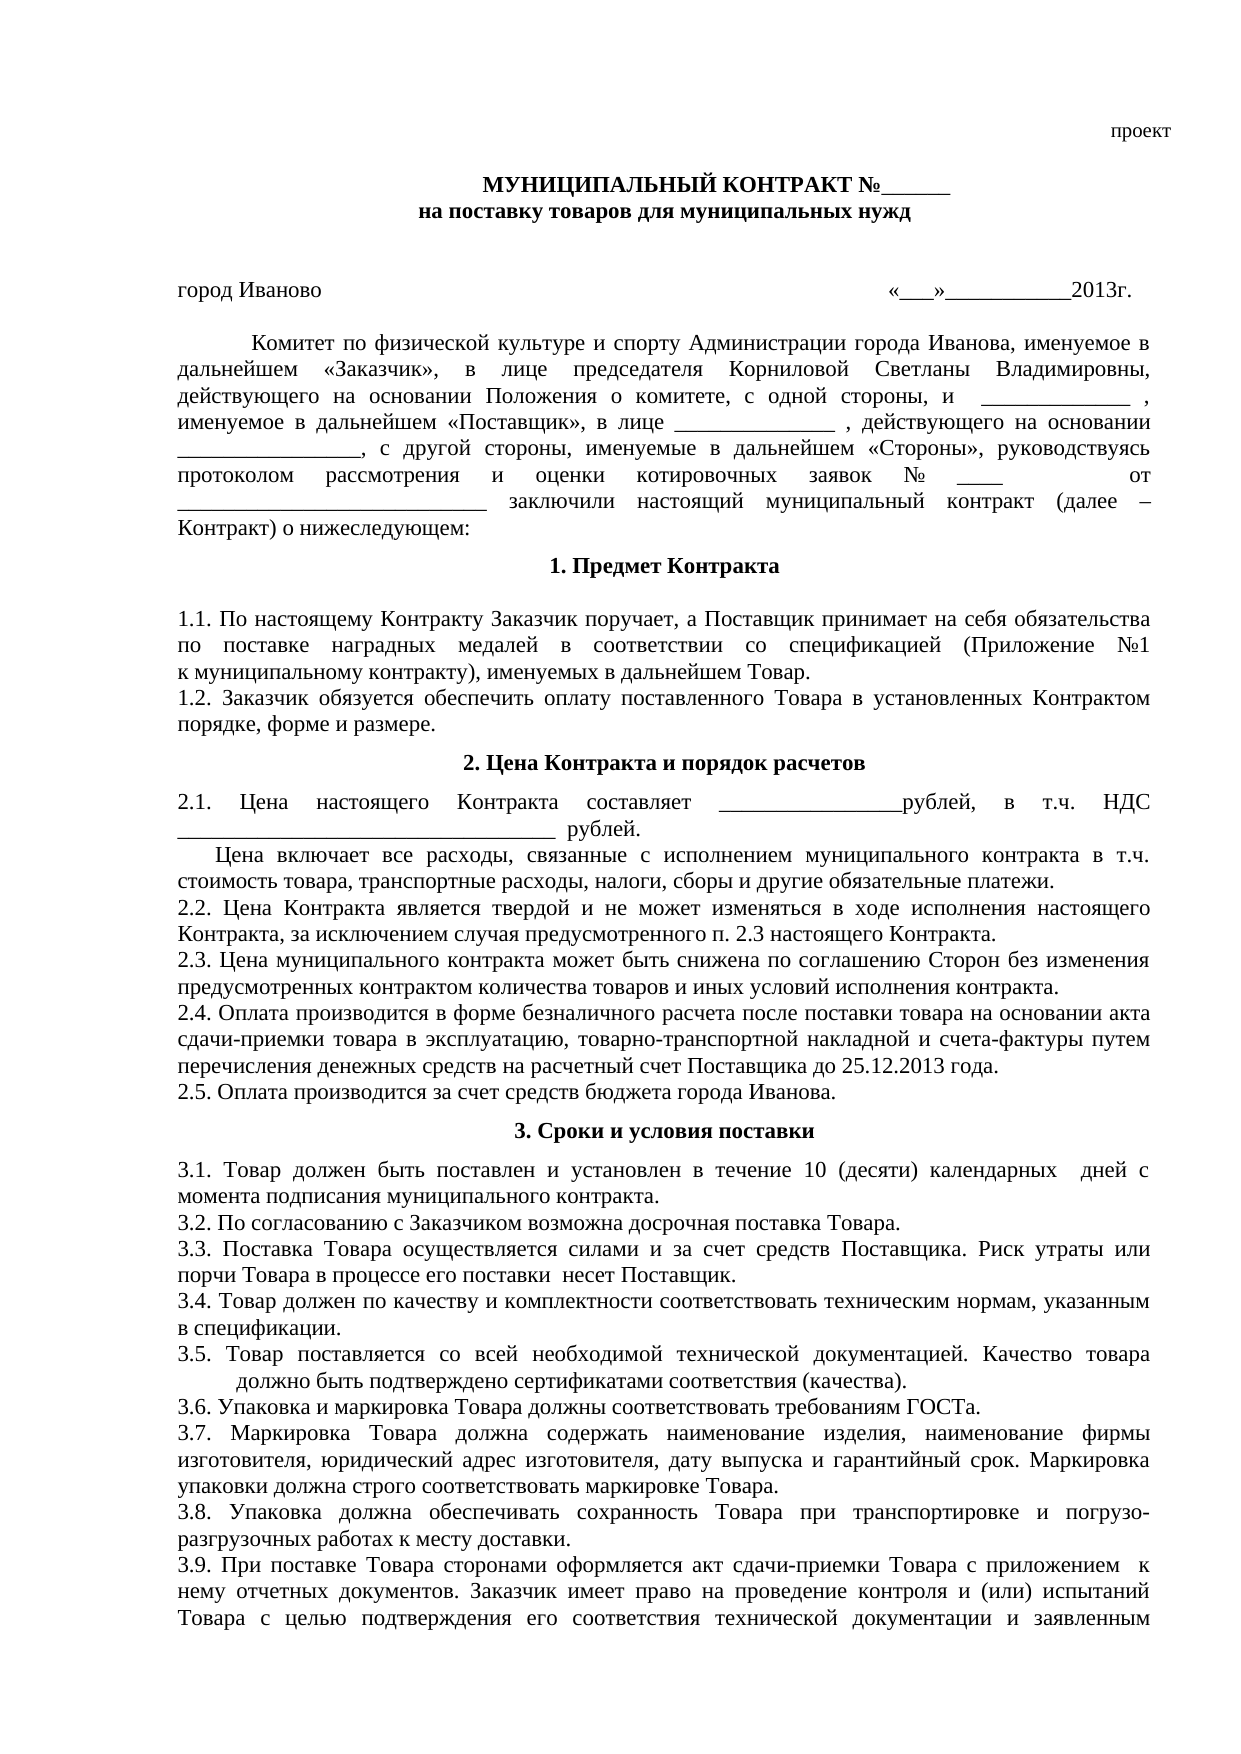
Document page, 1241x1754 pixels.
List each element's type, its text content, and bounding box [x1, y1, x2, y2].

text город Иваново «___»___________2013г. [177, 276, 1152, 303]
text 3.4. Товар должен по качеству и комплектности соответствовать техническим нормам, указанным в спецификации. [177, 1288, 1152, 1340]
text 1.2. Заказчик обязуется обеспечить оплату поставленного Товара в установленных Контрактом порядке, форме и размере. [177, 684, 1152, 737]
text 3.1. Товар должен быть поставлен и установлен в течение 10 (десяти) календарных дней с момента подписания муниципального контракта. [177, 1156, 1152, 1208]
text Цена включает все расходы, связанные с исполнением муниципального контракта в т.ч. стоимость товара, транспортные расходы, налоги, сборы и другие обязательные платежи. [177, 841, 1152, 894]
text 3.7. Маркировка Товара должна содержать наименование изделия, наименование фирмы изготовителя, юридический адрес изготовителя, дату выпуска и гарантийный срок. Маркировка упаковки должна строго соответствовать маркировке Товара. [177, 1419, 1152, 1498]
text на поставку товаров для муниципальных нужд [177, 197, 1152, 224]
text 2.3. Цена муниципального контракта может быть снижена по соглашению Сторон без изменения предусмотренных контрактом количества товаров и иных условий исполнения контракта. [177, 946, 1152, 999]
text 3. Сроки и условия поставки [177, 1117, 1152, 1143]
text МУНИЦИПАЛЬНЫЙ КОНТРАКТ №______ [207, 171, 1152, 197]
text 3.8. Упаковка должна обеспечивать сохранность Товара при транспортировке и погрузо-разгрузочных работах к месту доставки. [177, 1498, 1152, 1551]
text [177, 1551, 1152, 1630]
text 1. Предмет Контракта [177, 552, 1152, 579]
text 1.1. По настоящему Контракту Заказчик поручает, а Поставщик принимает на себя обязательства по поставке наградных медалей в соответствии со спецификацией (Приложение №1 к муниципальному контракту), именуемых в дальнейшем Товар. [177, 605, 1152, 684]
text 2.1. Цена настоящего Контракта составляет ________________рублей, в т.ч. НДС _________________________________ рублей. [177, 788, 1152, 841]
text проект [121, 118, 1171, 142]
text 2. Цена Контракта и порядок расчетов [177, 749, 1152, 776]
text 3.5. Товар поставляется со всей необходимой технической документацией. Качество товара должно быть подтверждено сертификатами соответствия (качества). [177, 1340, 1152, 1393]
text 3.3. Поставка Товара осуществляется силами и за счет средств Поставщика. Риск утраты или порчи Товара в процессе его поставки несет Поставщик. [177, 1235, 1152, 1288]
text 3.6. Упаковка и маркировка Товара должны соответствовать требованиям ГОСТа. [177, 1393, 1152, 1419]
text 2.2. Цена Контракта является твердой и не может изменяться в ходе исполнения настоящего Контракта, за исключением случая предусмотренного п. 2.3 настоящего Контракта. [177, 894, 1152, 946]
text 2.5. Оплата производится за счет средств бюджета города Иванова. [177, 1078, 1152, 1104]
text Комитет по физической культуре и спорту Администрации города Иванова, именуемое в дальнейшем «Заказчик», в лице председателя Корниловой Светланы Владимировны, действующего на основании Положения о комитете, с одной стороны, и _____________ , именуемое в дальнейшем «Поставщик», в лице ______________ , действующего на основании ________________, с другой стороны, именуемые в дальнейшем «Стороны», руководствуясь протоколом рассмотрения и оценки котировочных заявок № ____ от ___________________________ заключили настоящий муниципальный контракт (далее – Контракт) о нижеследующем: [177, 329, 1152, 540]
text 2.4. Оплата производится в форме безналичного расчета после поставки товара на основании акта сдачи-приемки товара в эксплуатацию, товарно-транспортной накладной и счета-фактуры путем перечисления денежных средств на расчетный счет Поставщика до 25.12.2013 года. [177, 999, 1152, 1078]
text 3.2. По согласованию с Заказчиком возможна досрочная поставка Товара. [177, 1208, 1152, 1235]
